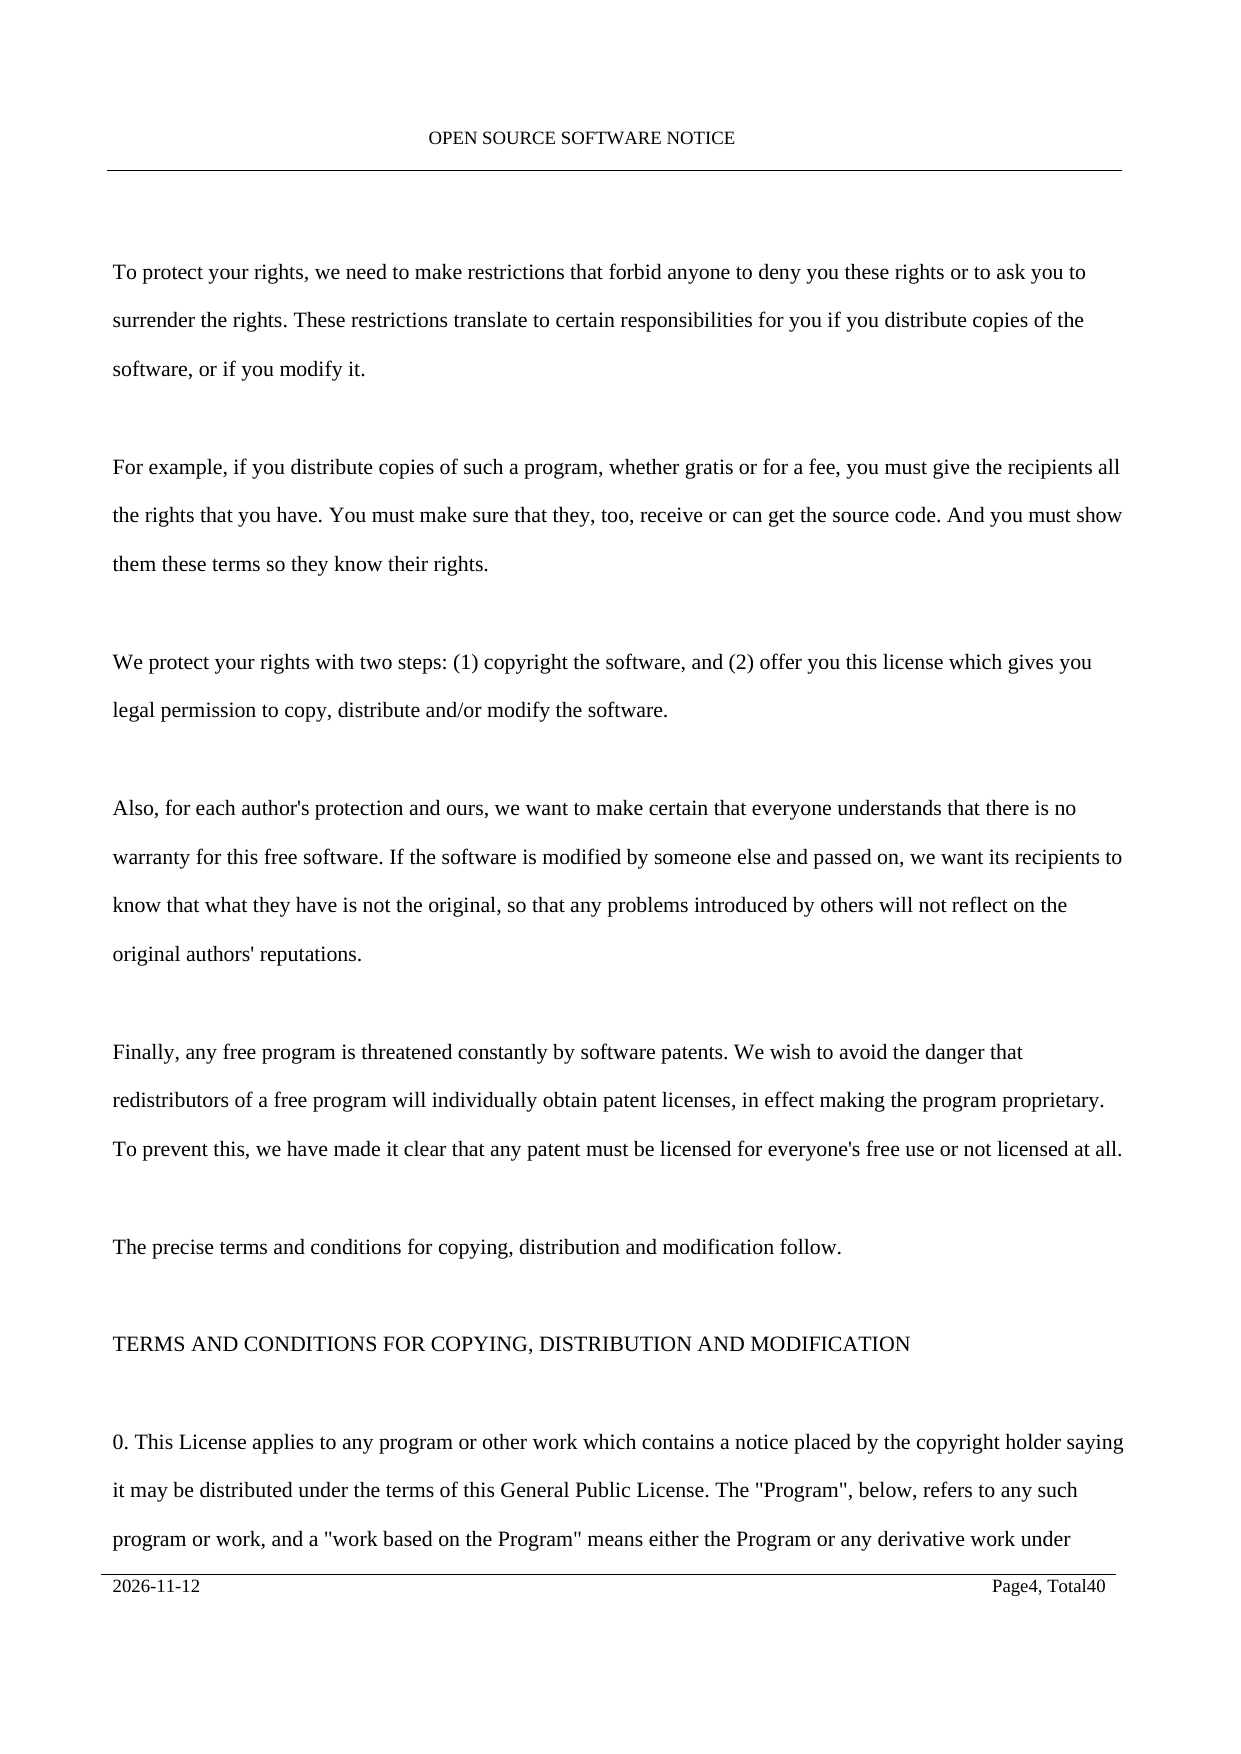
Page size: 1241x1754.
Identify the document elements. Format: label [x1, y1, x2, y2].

text [112, 206, 1128, 1555]
